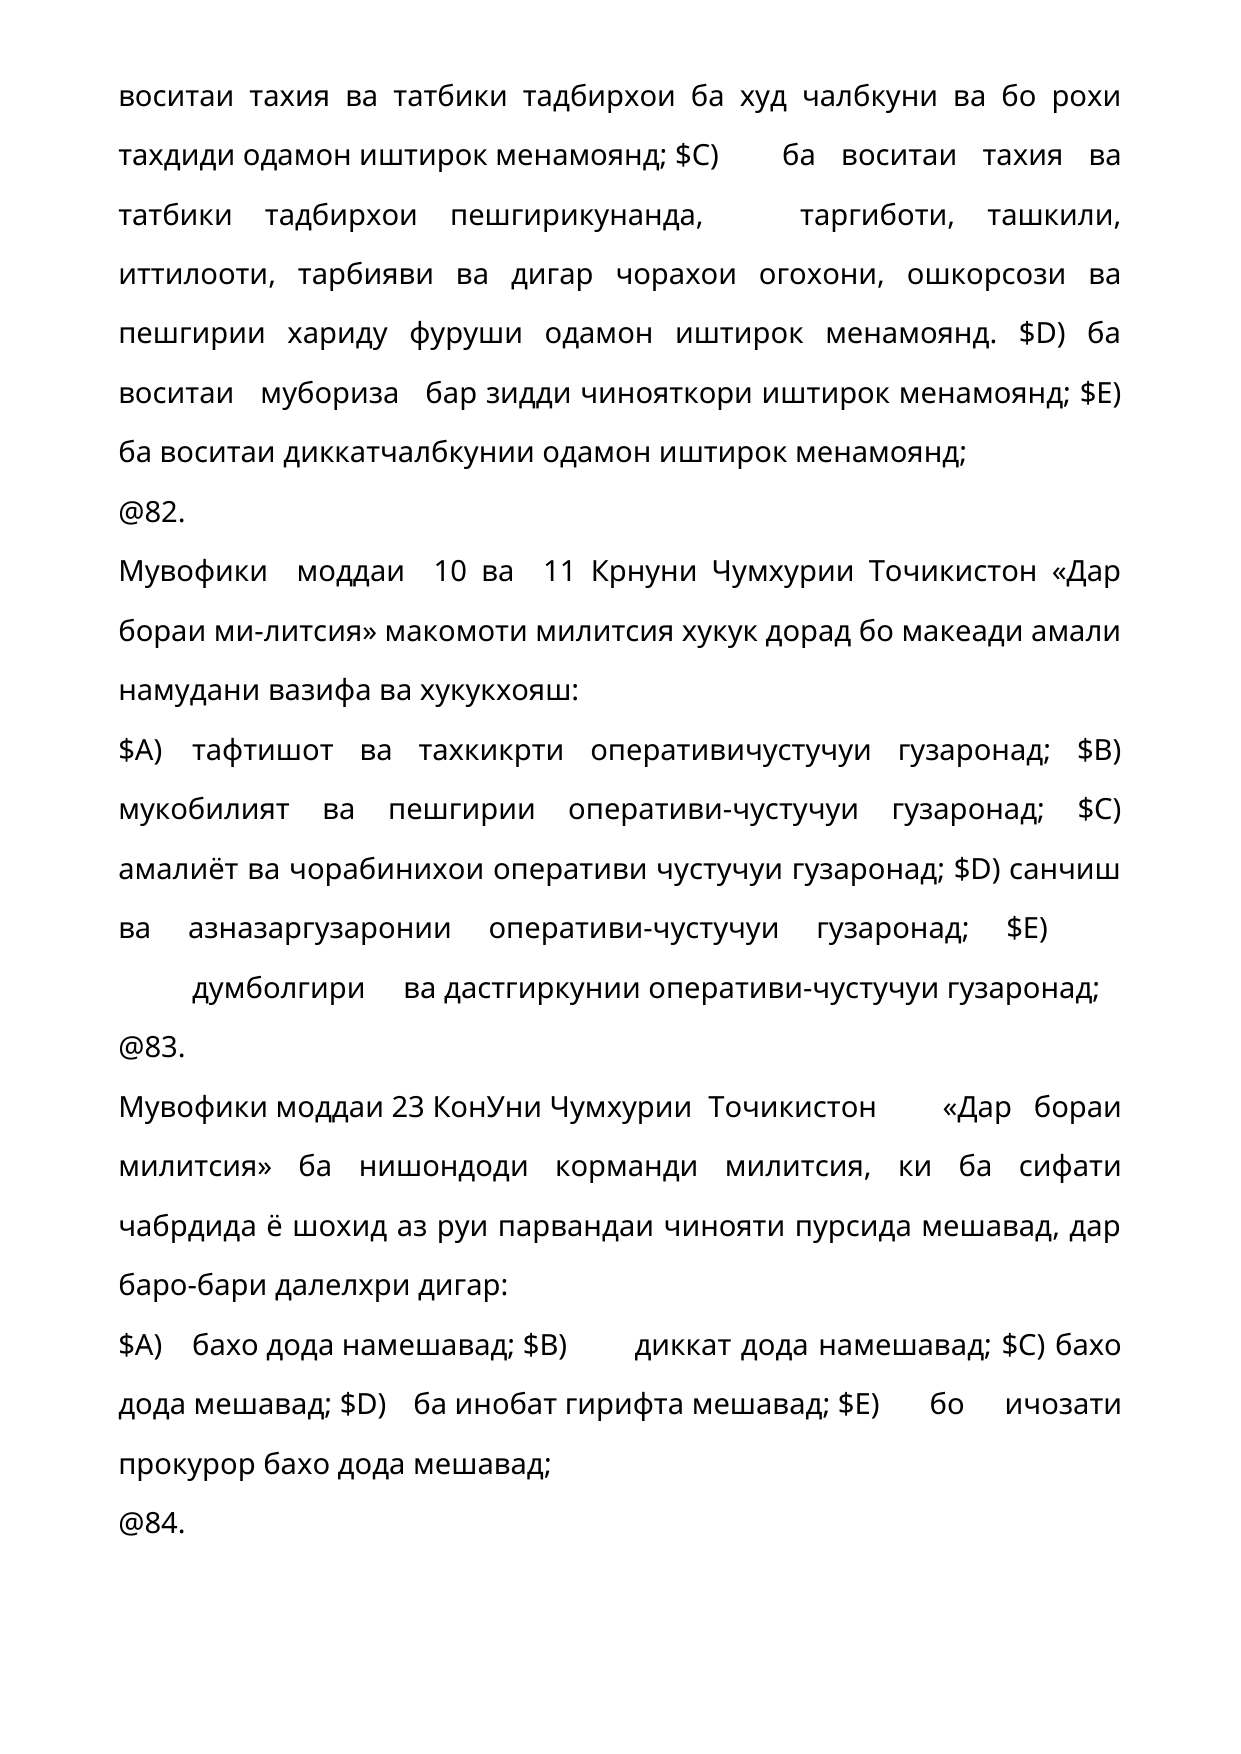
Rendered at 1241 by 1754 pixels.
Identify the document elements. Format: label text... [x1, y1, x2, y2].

text @82. [118, 491, 1122, 531]
text Мувофики моддаи 10 ва 11 Крнуни Чумхурии Точикистон «Дар бораи ми-литсия» макомоти милитсия хукук дорад бо макеади амали намудани вазифа ва хукукхояш: [118, 551, 1122, 709]
text Мувофики моддаи 23 КонУни Чумхурии Точикистон «Дар бораи милитсия» ба нишондоди корманди милитсия, ки ба сифати чабрдида ё шохид аз руи парвандаи чинояти пурсида мешавад, дар баро-бари далелхри дигар: [118, 1086, 1122, 1304]
text @84. [118, 1502, 1122, 1542]
text $A) бахо дода намешавад; $B) диккат дода намешавад; $C) бахо дода мешавад; $D) ба инобат гирифта мешавад; $Е) бо ичозати прокурор бахо дода мешавад; [118, 1324, 1122, 1483]
text @83. [118, 1027, 1122, 1066]
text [118, 75, 1122, 471]
text $A) тафтишот ва тахкикрти оперативичустучуи гузаронад; $B) мукобилият ва пешгирии оперативи-чустучуи гузаронад; $C) амалиёт ва чорабинихои оперативи чустучуи гузаронад; $D) санчиш ва азназаргузаронии оперативи-чустучуи гузаронад; $Е) думболгири ва дастгиркунии оперативи-чустучуи гузаронад; [118, 729, 1122, 1007]
